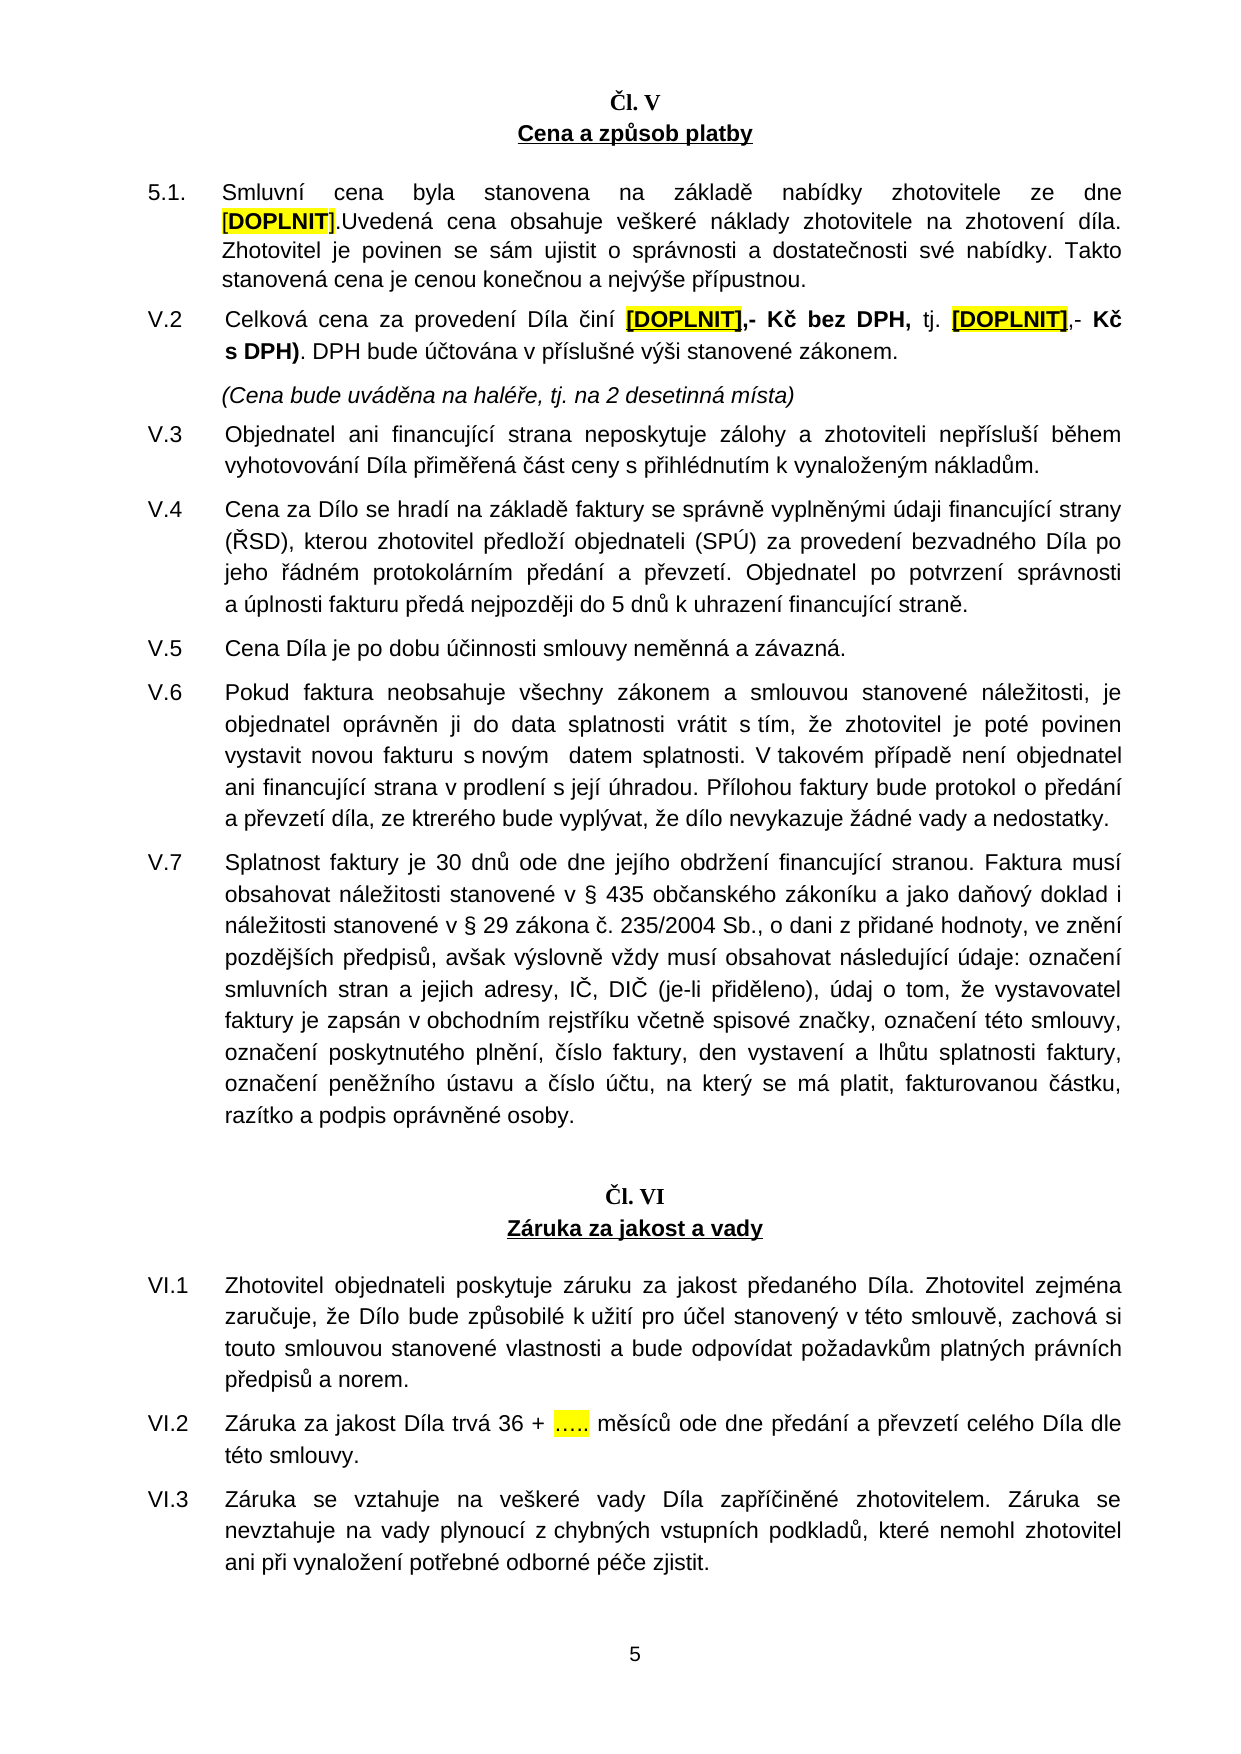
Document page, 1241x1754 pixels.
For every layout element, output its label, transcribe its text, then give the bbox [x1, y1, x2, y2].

text (Cena bude uváděna na haléře, tj. na 2 desetinná místa) [148, 382, 1122, 408]
text Záruka za jakost a vady [148, 1183, 1122, 1241]
text Cena a způsob platby [148, 89, 1122, 147]
list Záruka za jakost Díla trvá 36 + ….. měsíců ode dne předání a převzetí celého Díla dle této smlouvy. [148, 1410, 1122, 1468]
text 5.1. Smluvní cena byla stanovena na základě nabídky zhotovitele ze dne [DOPLNIT].Uvedená cena obsahuje veškeré náklady zhotovitele na zhotovení díla. Zhotovitel je povinen se sám ujistit o správnosti a dostatečnosti své nabídky. Takto stanovená cena je cenou konečnou a nejvýše přípustnou. [148, 177, 1122, 293]
list Cena Díla je po dobu účinnosti smlouvy neměnná a závazná. [148, 635, 1122, 661]
list Záruka se vztahuje na veškeré vady Díla zapříčiněné zhotovitelem. Záruka se nevztahuje na vady plynoucí z chybných vstupních podkladů, které nemohl zhotovitel ani při vynaložení potřebné odborné péče zjistit. [148, 1486, 1122, 1575]
list Cena za Dílo se hradí na základě faktury se správně vyplněnými údaji financující strany (ŘSD), kterou zhotovitel předloží objednateli (SPÚ) za provedení bezvadného Díla po jeho řádném protokolárním předání a převzetí. Objednatel po potvrzení správnosti a úplnosti fakturu předá nejpozději do 5 dnů k uhrazení financující straně. [148, 496, 1122, 617]
list Zhotovitel objednateli poskytuje záruku za jakost předaného Díla. Zhotovitel zejména zaručuje, že Dílo bude způsobilé k užití pro účel stanovený v této smlouvě, zachová si touto smlouvou stanovené vlastnosti a bude odpovídat požadavkům platných právních předpisů a norem. [148, 1272, 1122, 1393]
list Splatnost faktury je 30 dnů ode dne jejího obdržení financující stranou. Faktura musí obsahovat náležitosti stanovené v § 435 občanského zákoníku a jako daňový doklad i náležitosti stanovené v § 29 zákona č. 235/2004 Sb., o dani z přidané hodnoty, ve znění pozdějších předpisů, avšak výslovně vždy musí obsahovat následující údaje: označení smluvních stran a jejich adresy, IČ, DIČ (je-li přiděleno), údaj o tom, že vystavovatel faktury je zapsán v obchodním rejstříku včetně spisové značky, označení této smlouvy, označení poskytnutého plnění, číslo faktury, den vystavení a lhůtu splatnosti faktury, označení peněžního ústavu a číslo účtu, na který se má platit, fakturovanou částku, razítko a podpis oprávněné osoby. [148, 849, 1122, 1128]
list Objednatel ani financující strana neposkytuje zálohy a zhotoviteli nepřísluší během vyhotovování Díla přiměřená část ceny s přihlédnutím k vynaloženým nákladům. [148, 421, 1122, 478]
list Celková cena za provedení Díla činí [DOPLNIT],- Kč bez DPH, tj. [DOPLNIT],- Kč s DPH). DPH bude účtována v příslušné výši stanovené zákonem. [148, 306, 1122, 364]
list Pokud faktura neobsahuje všechny zákonem a smlouvou stanovené náležitosti, je objednatel oprávněn ji do data splatnosti vrátit s tím, že zhotovitel je poté povinen vystavit novou fakturu s novým datem splatnosti. V takovém případě není objednatel ani financující strana v prodlení s její úhradou. Přílohou faktury bude protokol o předání a převzetí díla, ze ktrerého bude vyplývat, že dílo nevykazuje žádné vady a nedostatky. [148, 679, 1122, 832]
